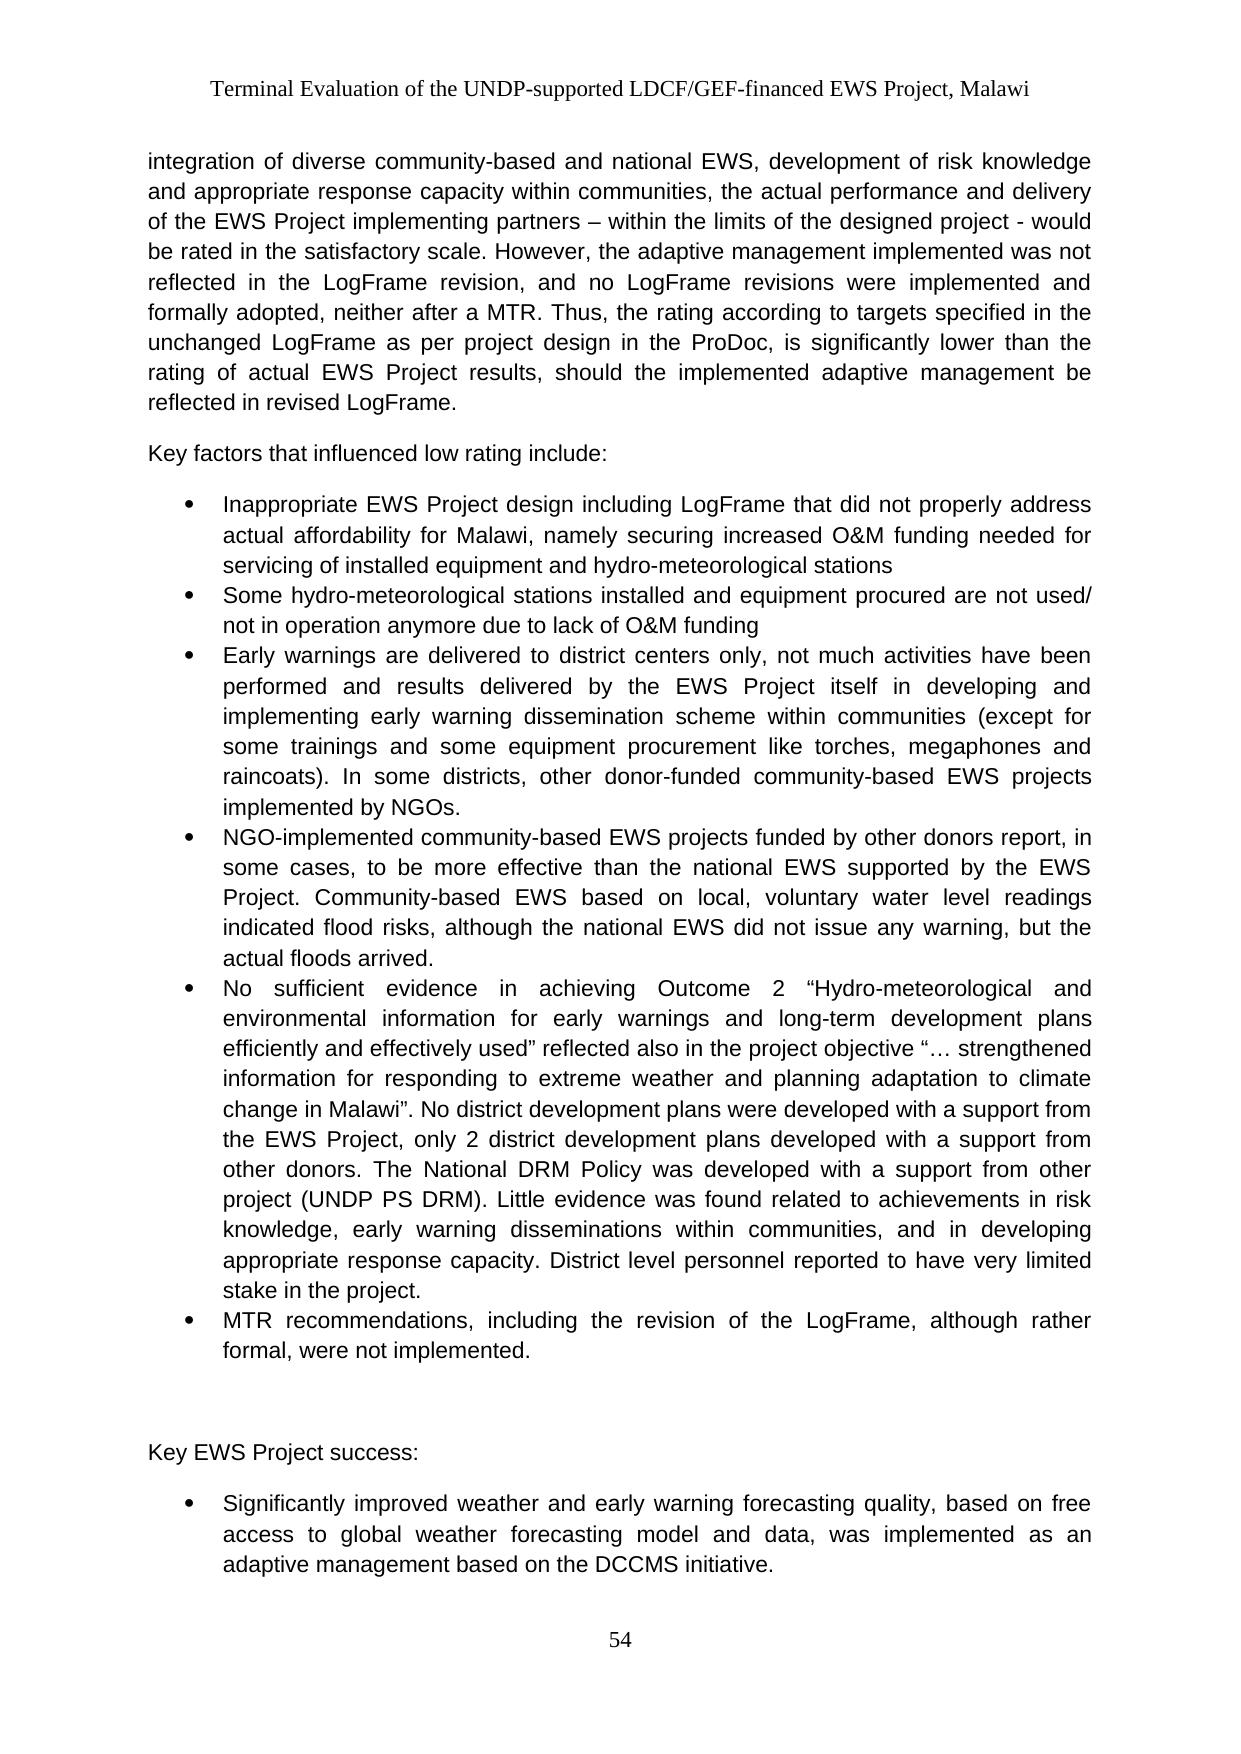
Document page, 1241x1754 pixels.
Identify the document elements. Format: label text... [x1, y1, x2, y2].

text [148, 148, 1092, 416]
list Early warnings are delivered to district centers only, not much activities have been performed and results delivered by the EWS Project itself in developing and implementing early warning dissemination scheme within communities (except for some trainings and some equipment procurement like torches, megaphones and raincoats). In some districts, other donor-funded community-based EWS projects implemented by NGOs. [185, 642, 1092, 820]
text Key EWS Project success: [148, 1439, 1092, 1466]
text Key factors that influenced low rating include: [148, 440, 1092, 467]
list Inappropriate EWS Project design including LogFrame that did not properly address actual affordability for Malawi, namely securing increased O&M funding needed for servicing of installed equipment and hydro-meteorological stations [185, 491, 1092, 578]
list Significantly improved weather and early warning forecasting quality, based on free access to global weather forecasting model and data, was implemented as an adaptive management based on the DCCMS initiative. [185, 1490, 1092, 1577]
list Some hydro-meteorological stations installed and equipment procured are not used/ not in operation anymore due to lack of O&M funding [185, 582, 1092, 639]
list No sufficient evidence in achieving Outcome 2 “Hydro-meteorological and environmental information for early warnings and long-term development plans efficiently and effectively used” reflected also in the project objective “… strengthened information for responding to extreme weather and planning adaptation to climate change in Malawi”. No district development plans were developed with a support from the EWS Project, only 2 district development plans developed with a support from other donors. The National DRM Policy was developed with a support from other project (UNDP PS DRM). Little evidence was found related to achievements in risk knowledge, early warning disseminations within communities, and in developing appropriate response capacity. District level personnel reported to have very limited stake in the project. [185, 975, 1092, 1303]
list MTR recommendations, including the revision of the LogFrame, although rather formal, were not implemented. [185, 1307, 1092, 1364]
list NGO-implemented community-based EWS projects funded by other donors report, in some cases, to be more effective than the national EWS supported by the EWS Project. Community-based EWS based on local, voluntary water level readings indicated flood risks, although the national EWS did not issue any warning, but the actual floods arrived. [185, 824, 1092, 971]
